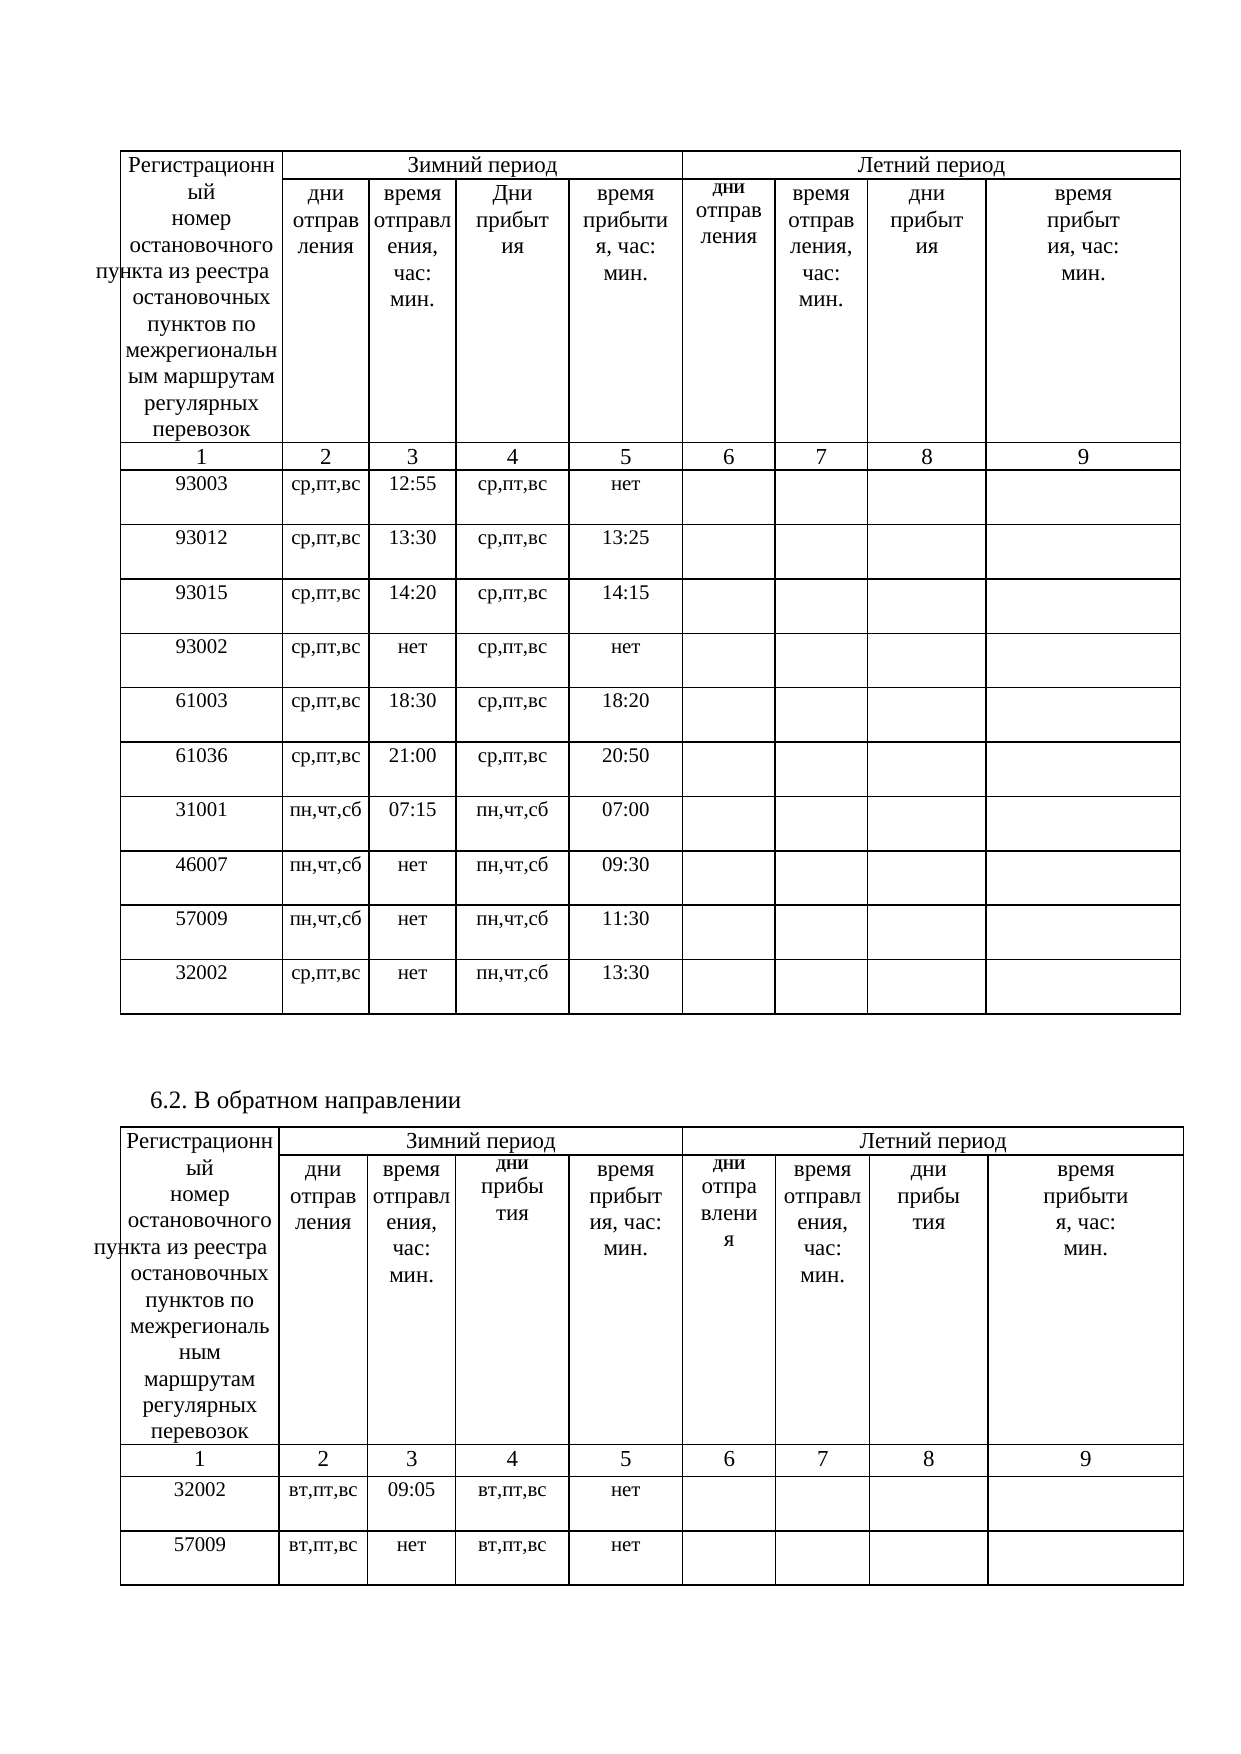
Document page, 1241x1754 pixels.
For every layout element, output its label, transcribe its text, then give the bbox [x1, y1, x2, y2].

table_cell [683, 797, 774, 850]
table_cell ср,пт,вс [457, 580, 568, 632]
table_cell [987, 525, 1180, 578]
table_header Регистрационный номер остановочного пункта из реестра остановочных пунктов по межрегиональным маршрутам регулярных перевозок [121, 152, 282, 441]
table_cell время прибыти я, час: мин. [989, 1156, 1183, 1444]
table_cell вт,пт,вс [456, 1477, 568, 1530]
table_cell 13:30 [370, 525, 455, 578]
table_header Летний период [683, 152, 1180, 178]
table_cell 14:15 [570, 580, 682, 632]
table_cell 57009 [121, 906, 282, 959]
table_cell 20:50 [570, 743, 682, 796]
table_cell [683, 743, 774, 796]
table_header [121, 1128, 278, 1444]
table_cell 11:30 [570, 906, 682, 959]
table_cell вт,пт,вс [280, 1532, 367, 1584]
table_cell 8 [870, 1445, 987, 1476]
table_cell 21:00 [370, 743, 455, 796]
table_cell [776, 852, 867, 904]
table_cell 32002 [121, 960, 282, 1013]
table_cell нет [370, 906, 455, 959]
table_cell [683, 1532, 775, 1584]
table_cell пн,чт,сб [283, 852, 368, 904]
table_cell [987, 688, 1180, 741]
table_cell [683, 634, 774, 687]
table_cell 09:30 [570, 852, 682, 904]
text 6.2. В обратном направлении [150, 1085, 1090, 1113]
table_cell [776, 797, 867, 850]
table_cell [868, 852, 985, 904]
table_cell 61036 [121, 743, 282, 796]
table_cell [868, 580, 985, 632]
table_cell время прибыт ия, час: мин. [987, 180, 1180, 441]
table_cell 93012 [121, 525, 282, 578]
table_cell дни прибы тия [870, 1156, 987, 1444]
table_cell ср,пт,вс [457, 525, 568, 578]
table_cell [989, 1477, 1183, 1530]
table_cell [868, 525, 985, 578]
table_cell [868, 797, 985, 850]
table_cell 18:30 [370, 688, 455, 741]
table_cell [683, 906, 774, 959]
table_cell Дни прибыт ия [457, 180, 568, 441]
table_cell 7 [776, 1445, 869, 1476]
table_cell [870, 1477, 987, 1530]
table_cell ДНИ отпра влени я [683, 1156, 775, 1444]
table_cell пн,чт,сб [457, 906, 568, 959]
table_cell 93002 [121, 634, 282, 687]
table_cell [683, 852, 774, 904]
table_cell [987, 634, 1180, 687]
table_cell нет [370, 852, 455, 904]
table_cell 07:15 [370, 797, 455, 850]
table_cell ср,пт,вс [457, 634, 568, 687]
table_cell 8 [868, 443, 985, 469]
table_cell [987, 852, 1180, 904]
table_cell 18:20 [570, 688, 682, 741]
table_cell ср,пт,вс [457, 743, 568, 796]
table_cell время отправл ения, час: мин. [368, 1156, 455, 1444]
table_cell время прибыти я, час: мин. [570, 180, 682, 441]
table_cell ср,пт,вс [283, 743, 368, 796]
table_cell пн,чт,сб [457, 852, 568, 904]
table_cell [776, 580, 867, 632]
table_cell 2 [283, 443, 368, 469]
table_cell [776, 906, 867, 959]
table_cell [776, 525, 867, 578]
table_cell время отправ ления, час: мин. [776, 180, 867, 441]
table_cell [868, 743, 985, 796]
table_cell [868, 688, 985, 741]
table_cell [776, 960, 867, 1013]
table_cell дни прибыт ия [868, 180, 985, 441]
table_cell 32002 [121, 1477, 278, 1530]
table_cell 2 [280, 1445, 367, 1476]
table_cell нет [570, 1532, 682, 1584]
table_cell ср,пт,вс [283, 634, 368, 687]
table_cell ср,пт,вс [283, 471, 368, 524]
table_cell [987, 906, 1180, 959]
table_cell [989, 1532, 1183, 1584]
table_cell [776, 1532, 869, 1584]
table_cell 9 [987, 443, 1180, 469]
table_cell [683, 525, 774, 578]
table_cell 5 [570, 443, 682, 469]
table_cell нет [570, 634, 682, 687]
table_cell 6 [683, 443, 774, 469]
table_cell [868, 634, 985, 687]
table_cell [987, 960, 1180, 1013]
table_header Летний период [683, 1128, 1183, 1154]
table_cell нет [370, 960, 455, 1013]
table_cell [870, 1532, 987, 1584]
table_cell вт,пт,вс [456, 1532, 568, 1584]
table_cell нет [570, 471, 682, 524]
table_cell ср,пт,вс [283, 580, 368, 632]
table_cell время прибыт ия, час: мин. [570, 1156, 682, 1444]
table_cell 6 [683, 1445, 775, 1476]
table_cell 7 [776, 443, 867, 469]
table_cell [776, 743, 867, 796]
table_cell [987, 743, 1180, 796]
table_cell [776, 688, 867, 741]
table_cell вт,пт,вс [280, 1477, 367, 1530]
table_cell 31001 [121, 797, 282, 850]
table_cell пн,чт,сб [283, 797, 368, 850]
table_cell время отправл ения, час: мин. [370, 180, 455, 441]
table_cell 07:00 [570, 797, 682, 850]
table_cell [868, 471, 985, 524]
table_cell 12:55 [370, 471, 455, 524]
table_cell ДНИ отправ ления [683, 180, 774, 441]
table_cell время отправл ения, час: мин. [776, 1156, 869, 1444]
table_cell [683, 960, 774, 1013]
table_cell [776, 1477, 869, 1530]
table_cell ср,пт,вс [457, 471, 568, 524]
table_cell 09:05 [368, 1477, 455, 1530]
table_cell ДНИ прибы тия [456, 1156, 568, 1444]
table_cell ср,пт,вс [283, 525, 368, 578]
table_cell дни отправ ления [283, 180, 368, 441]
table_cell 46007 [121, 852, 282, 904]
table_cell [868, 906, 985, 959]
table_cell 13:25 [570, 525, 682, 578]
table_cell 4 [456, 1445, 568, 1476]
table_cell 57009 [121, 1532, 278, 1584]
table_cell [683, 580, 774, 632]
table_cell 93003 [121, 471, 282, 524]
table_cell [776, 634, 867, 687]
table_cell [683, 688, 774, 741]
table_cell пн,чт,сб [457, 960, 568, 1013]
table_cell нет [368, 1532, 455, 1584]
table_cell 3 [370, 443, 455, 469]
table_cell 1 [121, 1445, 278, 1476]
table_cell [987, 797, 1180, 850]
table_cell ср,пт,вс [283, 688, 368, 741]
table_cell 1 [121, 443, 282, 469]
table_cell [987, 580, 1180, 632]
table_cell [683, 1477, 775, 1530]
table_cell 93015 [121, 580, 282, 632]
table_cell пн,чт,сб [283, 906, 368, 959]
table_cell пн,чт,сб [457, 797, 568, 850]
table_cell 4 [457, 443, 568, 469]
table_cell 14:20 [370, 580, 455, 632]
table_cell [868, 960, 985, 1013]
table_cell ср,пт,вс [457, 688, 568, 741]
table_header Зимний период [283, 152, 682, 178]
table_cell 61003 [121, 688, 282, 741]
table_cell [987, 471, 1180, 524]
table_cell [776, 471, 867, 524]
table_cell 9 [989, 1445, 1183, 1476]
table_cell [683, 471, 774, 524]
table_header Зимний период [280, 1128, 682, 1154]
table_cell нет [570, 1477, 682, 1530]
table_cell нет [370, 634, 455, 687]
table_cell 13:30 [570, 960, 682, 1013]
table_cell 3 [368, 1445, 455, 1476]
table_cell ср,пт,вс [283, 960, 368, 1013]
table_cell 5 [570, 1445, 682, 1476]
table_cell дни отправ ления [280, 1156, 367, 1444]
